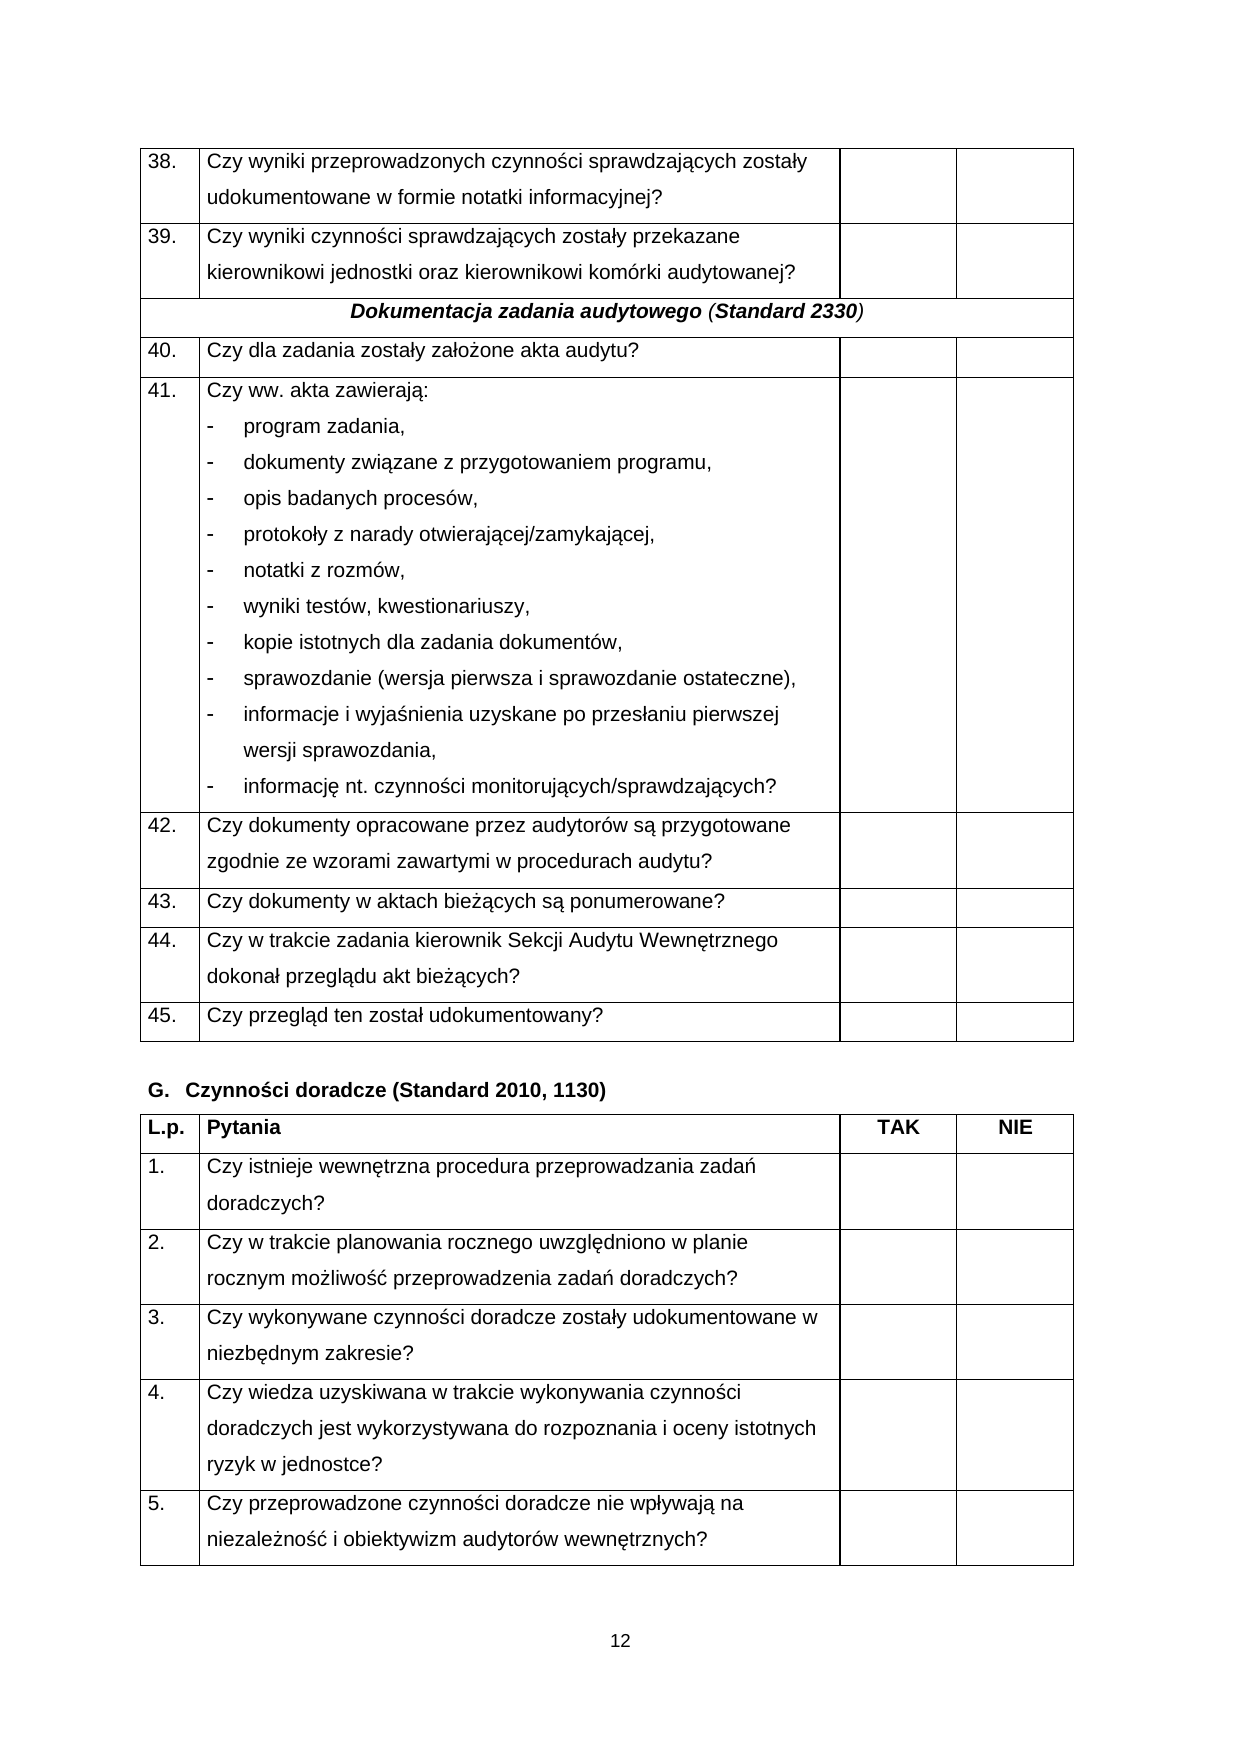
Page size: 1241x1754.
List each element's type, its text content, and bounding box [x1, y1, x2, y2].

table_cell [841, 1305, 956, 1379]
table_cell [841, 928, 956, 1002]
table_cell [957, 1154, 1073, 1228]
table_cell [141, 928, 199, 1002]
table_cell [841, 1230, 956, 1304]
table_cell Czy przeprowadzone czynności doradcze nie wpływają na niezależność i obiektywizm audytorów wewnętrznych? [200, 1491, 839, 1565]
table_cell [957, 928, 1073, 1002]
table_cell [841, 1003, 956, 1041]
table_cell [141, 378, 199, 812]
table_cell Czy dokumenty opracowane przez audytorów są przygotowane zgodnie ze wzorami zawartymi w procedurach audytu? [200, 813, 839, 887]
table_cell [841, 224, 956, 298]
table_cell [957, 813, 1073, 887]
table_cell Czy wyniki czynności sprawdzających zostały przekazane kierownikowi jednostki oraz kierownikowi komórki audytowanej? [200, 224, 839, 298]
table_cell [141, 338, 199, 377]
table_cell [141, 1380, 199, 1490]
table_cell Czy wykonywane czynności doradcze zostały udokumentowane w niezbędnym zakresie? [200, 1305, 839, 1379]
table_cell Czy w trakcie planowania rocznego uwzględniono w planie rocznym możliwość przeprowadzenia zadań doradczych? [200, 1230, 839, 1304]
table_cell Czy dokumenty w aktach bieżących są ponumerowane? [200, 889, 839, 927]
table_cell [141, 813, 199, 887]
table_cell [141, 1003, 199, 1041]
table_cell [141, 224, 199, 298]
table_cell Czy ww. akta zawierają: program zadania, dokumenty związane z przygotowaniem programu, opis badanych procesów, protokoły z narady otwierającej/zamykającej, notatki z rozmów, wyniki testów, kwestionariuszy, kopie istotnych dla zadania dokumentów, sprawozdanie (wersja pierwsza i sprawozdanie ostateczne), informacje i wyjaśnienia uzyskane po przesłaniu pierwszej wersji sprawozdania, informację nt. czynności monitorujących/sprawdzających? [200, 378, 839, 812]
table_cell [841, 1491, 956, 1565]
table_cell [841, 149, 956, 223]
table_cell [841, 338, 956, 377]
table_cell [841, 813, 956, 887]
table_cell [957, 338, 1073, 377]
table_cell [141, 1491, 199, 1565]
table_cell [957, 378, 1073, 812]
table_cell Czy w trakcie zadania kierownik Sekcji Audytu Wewnętrznego dokonał przeglądu akt bieżących? [200, 928, 839, 1002]
table_cell Dokumentacja zadania audytowego (Standard 2330) [141, 299, 1073, 337]
table_cell [841, 1154, 956, 1228]
table_cell [141, 1305, 199, 1379]
table_cell [141, 889, 199, 927]
table_cell [957, 1305, 1073, 1379]
table_cell Czy wyniki przeprowadzonych czynności sprawdzających zostały udokumentowane w formie notatki informacyjnej? [200, 149, 839, 223]
table_cell Czy istnieje wewnętrzna procedura przeprowadzania zadań doradczych? [200, 1154, 839, 1228]
subtitle Czynności doradcze (Standard 2010, 1130) [148, 1078, 1093, 1102]
table_header NIE [957, 1115, 1073, 1153]
table_cell Czy wiedza uzyskiwana w trakcie wykonywania czynności doradczych jest wykorzystywana do rozpoznania i oceny istotnych ryzyk w jednostce? [200, 1380, 839, 1490]
table_cell [141, 1230, 199, 1304]
table_cell [957, 1380, 1073, 1490]
table_cell Czy przegląd ten został udokumentowany? [200, 1003, 839, 1041]
table_cell [841, 1380, 956, 1490]
table_header Pytania [200, 1115, 839, 1153]
table_header TAK [841, 1115, 956, 1153]
table_cell [957, 149, 1073, 223]
table_cell [957, 1003, 1073, 1041]
table_cell Czy dla zadania zostały założone akta audytu? [200, 338, 839, 377]
table_cell [841, 378, 956, 812]
table_cell [841, 889, 956, 927]
table_cell [957, 1491, 1073, 1565]
table_cell [141, 1154, 199, 1228]
table_cell [957, 1230, 1073, 1304]
table_cell [141, 149, 199, 223]
table_cell [957, 224, 1073, 298]
table_cell [957, 889, 1073, 927]
table_header L.p. [141, 1115, 199, 1153]
